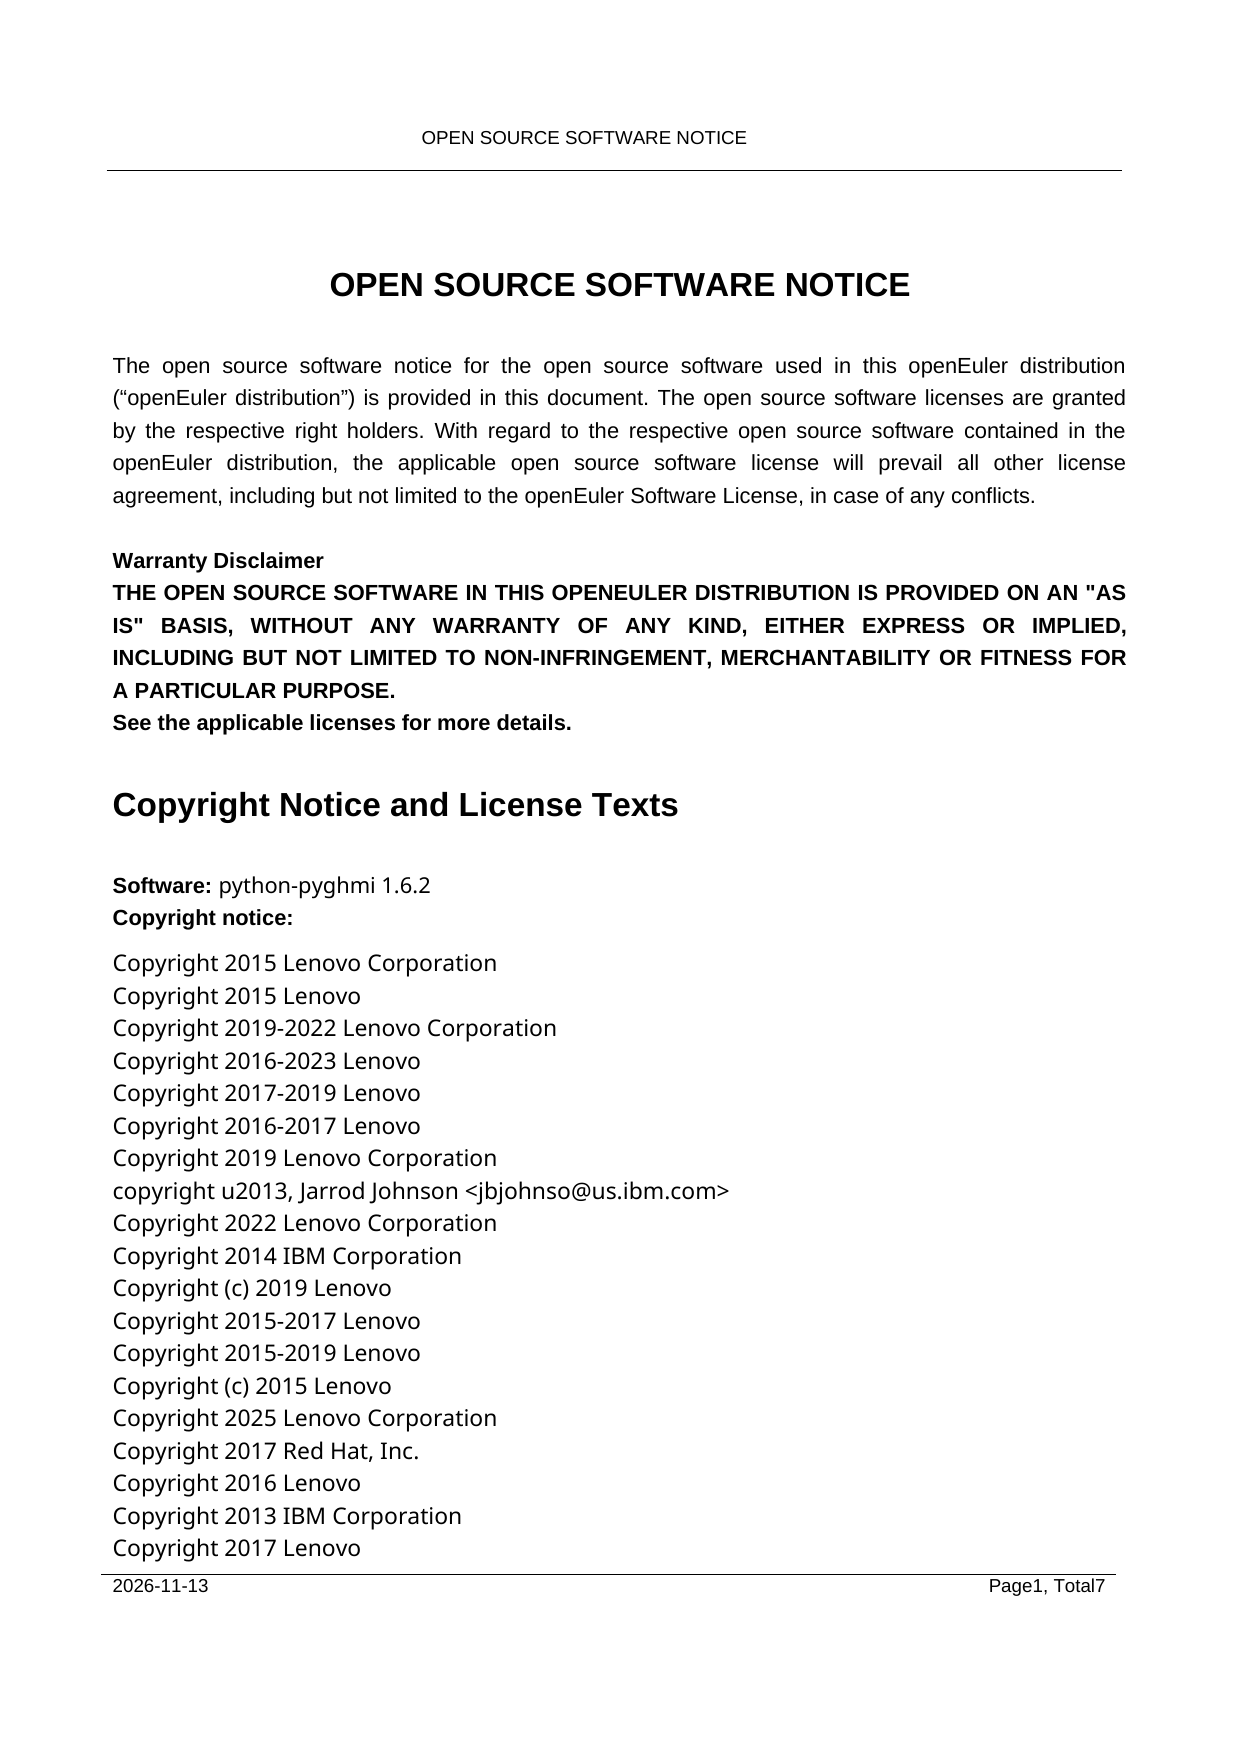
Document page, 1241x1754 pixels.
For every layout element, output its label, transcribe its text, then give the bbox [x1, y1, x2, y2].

text Copyright Notice and License Texts [112, 771, 1128, 836]
text OPEN SOURCE SOFTWARE NOTICE [112, 251, 1128, 316]
text THE OPEN SOURCE SOFTWARE IN THIS OPENEULER DISTRIBUTION IS PROVIDED ON AN "AS IS" BASIS, WITHOUT ANY WARRANTY OF ANY KIND, EITHER EXPRESS OR IMPLIED, INCLUDING BUT NOT LIMITED TO NON-INFRINGEMENT, MERCHANTABILITY OR FITNESS FOR A PARTICULAR PURPOSE. See the applicable licenses for more details. [112, 576, 1128, 739]
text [112, 947, 1128, 1564]
title Software: python-pyghmi 1.6.2 [112, 869, 1128, 901]
text Warranty Disclaimer [112, 544, 1128, 576]
text The open source software notice for the open source software used in this openEuler distribution (“openEuler distribution”) is provided in this document. The open source software licenses are granted by the respective right holders. With regard to the respective open source software contained in the openEuler distribution, the applicable open source software license will prevail all other license agreement, including but not limited to the openEuler Software License, in case of any conflicts. [112, 349, 1128, 511]
text Copyright notice: [112, 901, 1128, 934]
